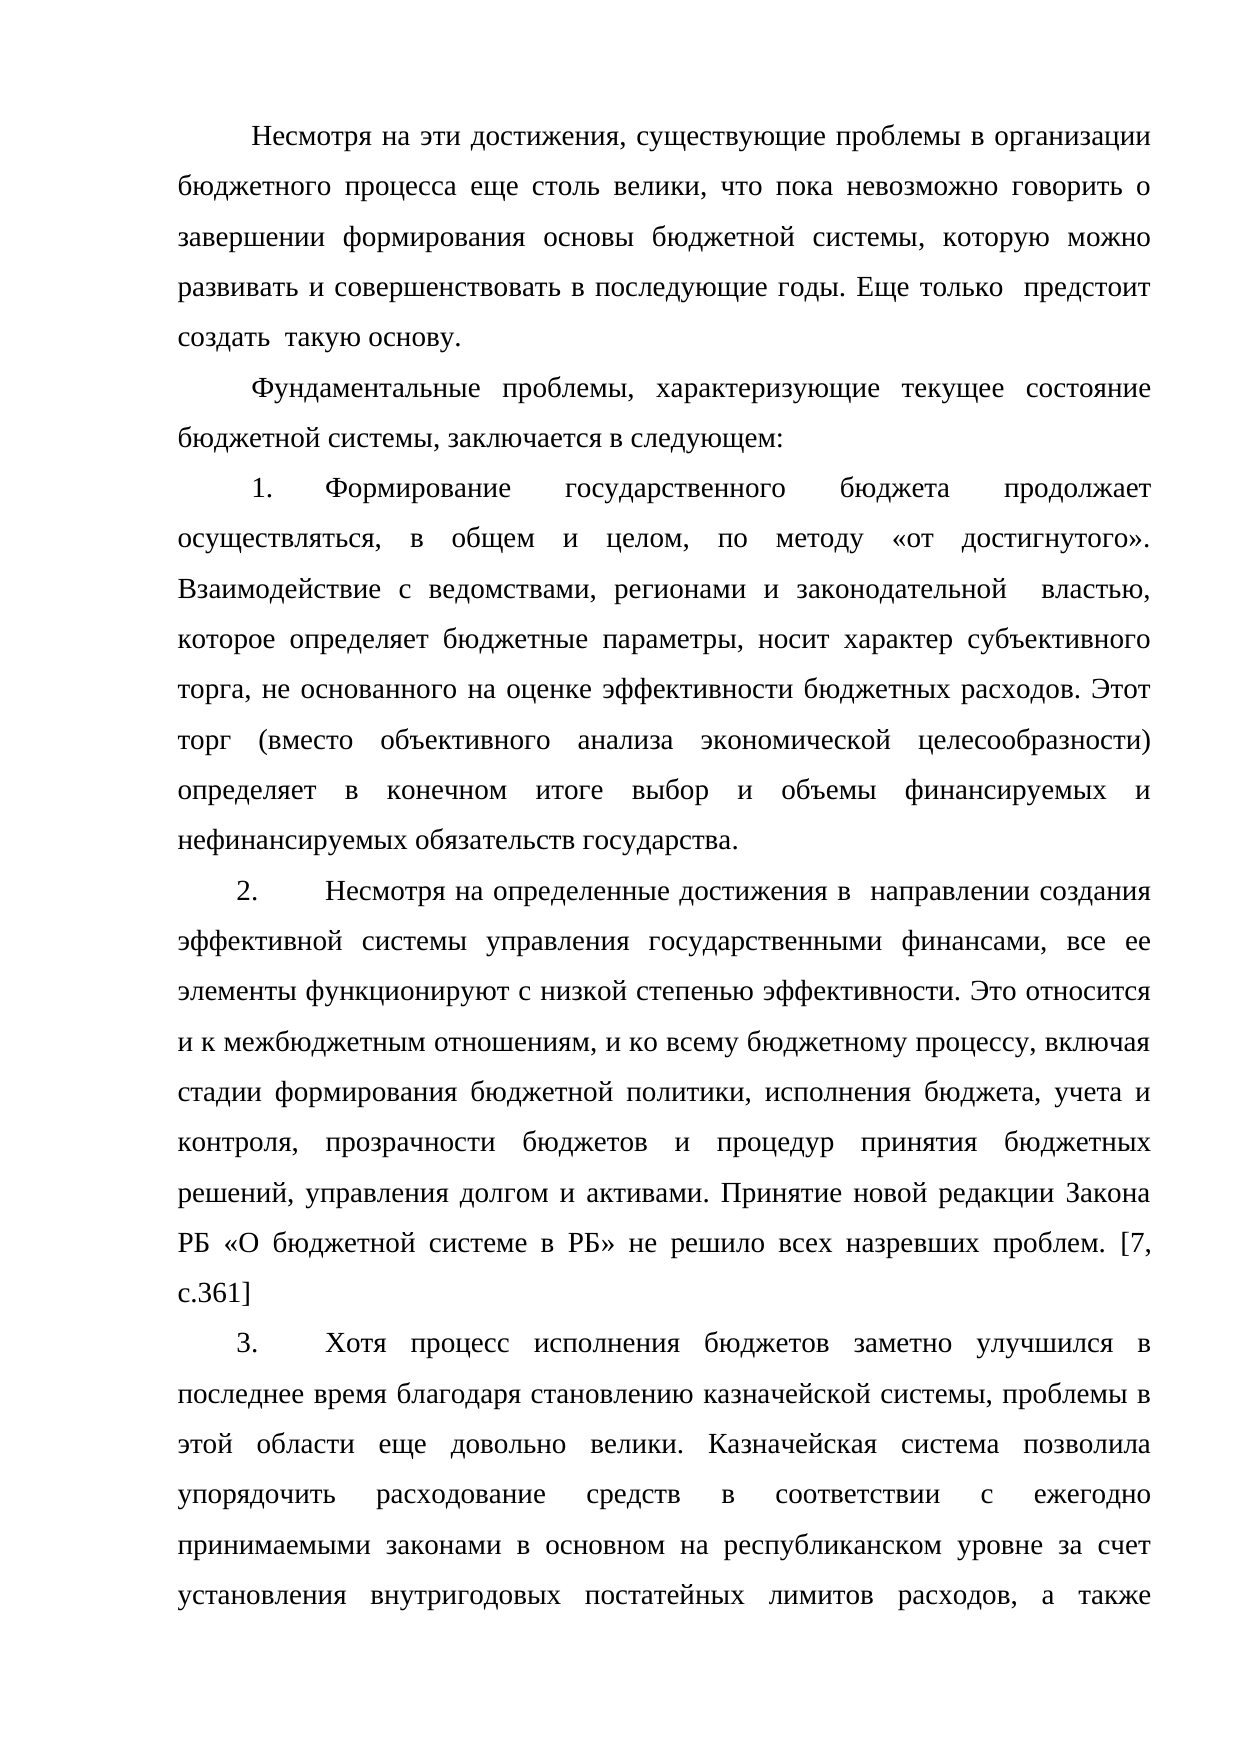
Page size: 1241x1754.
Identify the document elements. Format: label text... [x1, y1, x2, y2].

text Несмотря на эти достижения, существующие проблемы в организации бюджетного процесса еще столь велики, что пока невозможно говорить о завершении формирования основы бюджетной системы, которую можно развивать и совершенствовать в последующие годы. Еще только предстоит создать такую основу. [177, 118, 1152, 353]
list Формирование государственного бюджета продолжает осуществляться, в общем и целом, по методу «от достигнутого». Взаимодействие с ведомствами, регионами и законодательной властью, которое определяет бюджетные параметры, носит характер субъективного торга, не основанного на оценке эффективности бюджетных расходов. Этот торг (вместо объективного анализа экономической целесообразности) определяет в конечном итоге выбор и объемы финансируемых и нефинансируемых обязательств государства. [177, 470, 1152, 856]
list Несмотря на определенные достижения в направлении создания эффективной системы управления государственными финансами, все ее элементы функционируют с низкой степенью эффективности. Это относится и к межбюджетным отношениям, и ко всему бюджетному процессу, включая стадии формирования бюджетной политики, исполнения бюджета, учета и контроля, прозрачности бюджетов и процедур принятия бюджетных решений, управления долгом и активами. Принятие новой редакции Закона РБ «О бюджетной системе в РБ» не решило всех назревших проблем. [7, c.361] [177, 873, 1152, 1309]
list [177, 1326, 1152, 1611]
text Фундаментальные проблемы, характеризующие текущее состояние бюджетной системы, заключается в следующем: [177, 370, 1152, 453]
